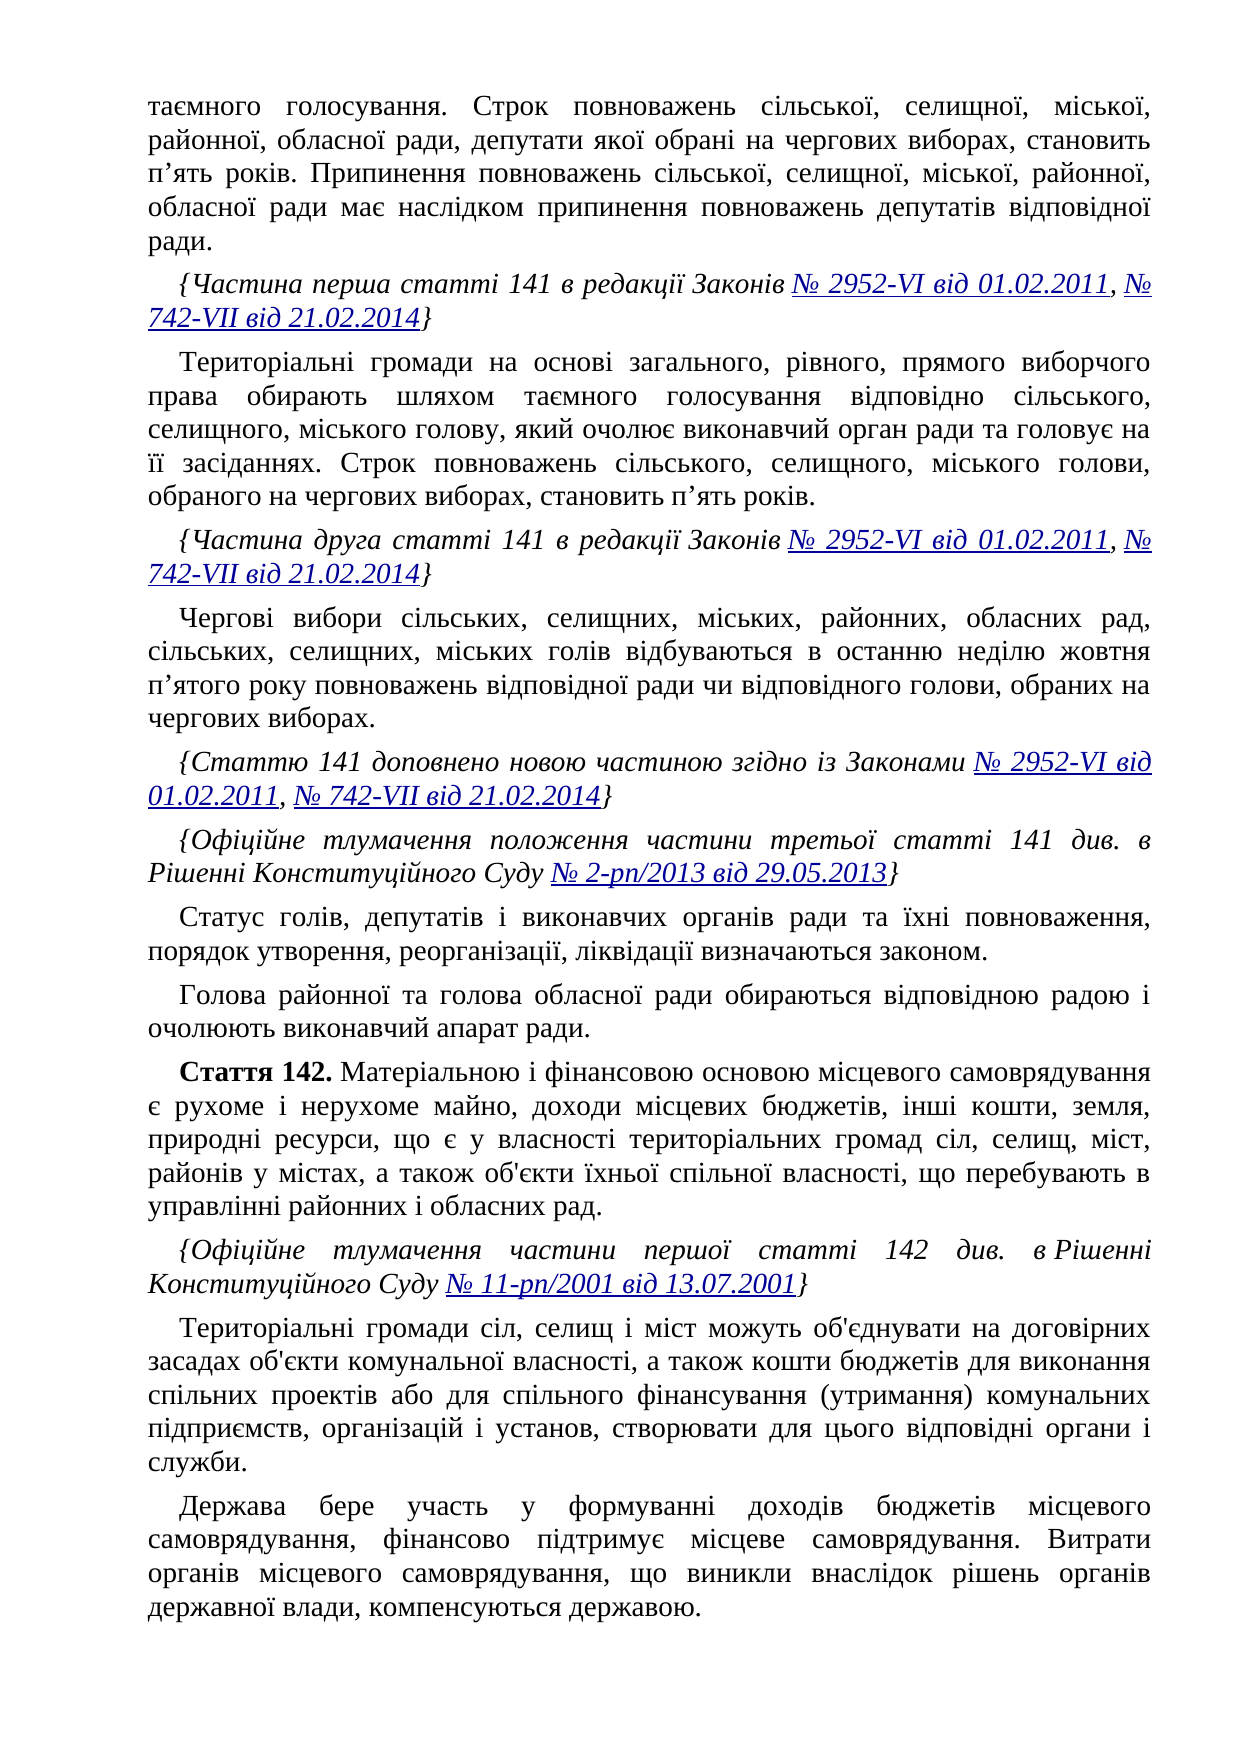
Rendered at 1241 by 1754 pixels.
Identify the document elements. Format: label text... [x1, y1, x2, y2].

text Чергові вибори сільських, селищних, міських, районних, обласних рад, сільських, селищних, міських голів відбуваються в останню неділю жовтня п’ятого року повноважень відповідної ради чи відповідного голови, обраних на чергових виборах. [148, 600, 1152, 734]
text {Офіційне тлумачення положення частини третьої статті 141 див. в Рішенні Конституційного Суду № 2-рп/2013 від 29.05.2013} [148, 822, 1152, 889]
text {Частина друга статті 141 в редакції Законів № 2952-VI від 01.02.2011, № 742-VII від 21.02.2014} [148, 522, 1152, 589]
text Статус голів, депутатів і виконавчих органів ради та їхні повноваження, порядок утворення, реорганізації, ліквідації визначаються законом. [148, 899, 1152, 966]
text {Статтю 141 доповнено новою частиною згідно із Законами № 2952-VI від 01.02.2011, № 742-VII від 21.02.2014} [148, 744, 1152, 811]
text Стаття 142. Матеріальною і фінансовою основою місцевого самоврядування є рухоме і нерухоме майно, доходи місцевих бюджетів, інші кошти, земля, природні ресурси, що є у власності територіальних громад сіл, селищ, міст, районів у містах, а також об'єкти їхньої спільної власності, що перебувають в управлінні районних і обласних рад. [148, 1054, 1152, 1222]
text Держава бере участь у формуванні доходів бюджетів місцевого самоврядування, фінансово підтримує місцеве самоврядування. Витрати органів місцевого самоврядування, що виникли внаслідок рішень органів державної влади, компенсуються державою. [148, 1488, 1152, 1622]
text {Офіційне тлумачення частини першої статті 142 див. в Рішенні Конституційного Суду № 11-рп/2001 від 13.07.2001} [148, 1232, 1152, 1299]
text {Частина перша статті 141 в редакції Законів № 2952-VI від 01.02.2011, № 742-VII від 21.02.2014} [148, 267, 1152, 334]
text Територіальні громади сіл, селищ і міст можуть об'єднувати на договірних засадах об'єкти комунальної власності, а також кошти бюджетів для виконання спільних проектів або для спільного фінансування (утримання) комунальних підприємств, організацій і установ, створювати для цього відповідні органи і служби. [148, 1310, 1152, 1478]
text Голова районної та голова обласної ради обираються відповідною радою і очолюють виконавчий апарат ради. [148, 977, 1152, 1044]
text Територіальні громади на основі загального, рівного, прямого виборчого права обирають шляхом таємного голосування відповідно сільського, селищного, міського голову, який очолює виконавчий орган ради та головує на її засіданнях. Строк повноважень сільського, селищного, міського голови, обраного на чергових виборах, становить п’ять років. [148, 344, 1152, 512]
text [148, 88, 1152, 256]
